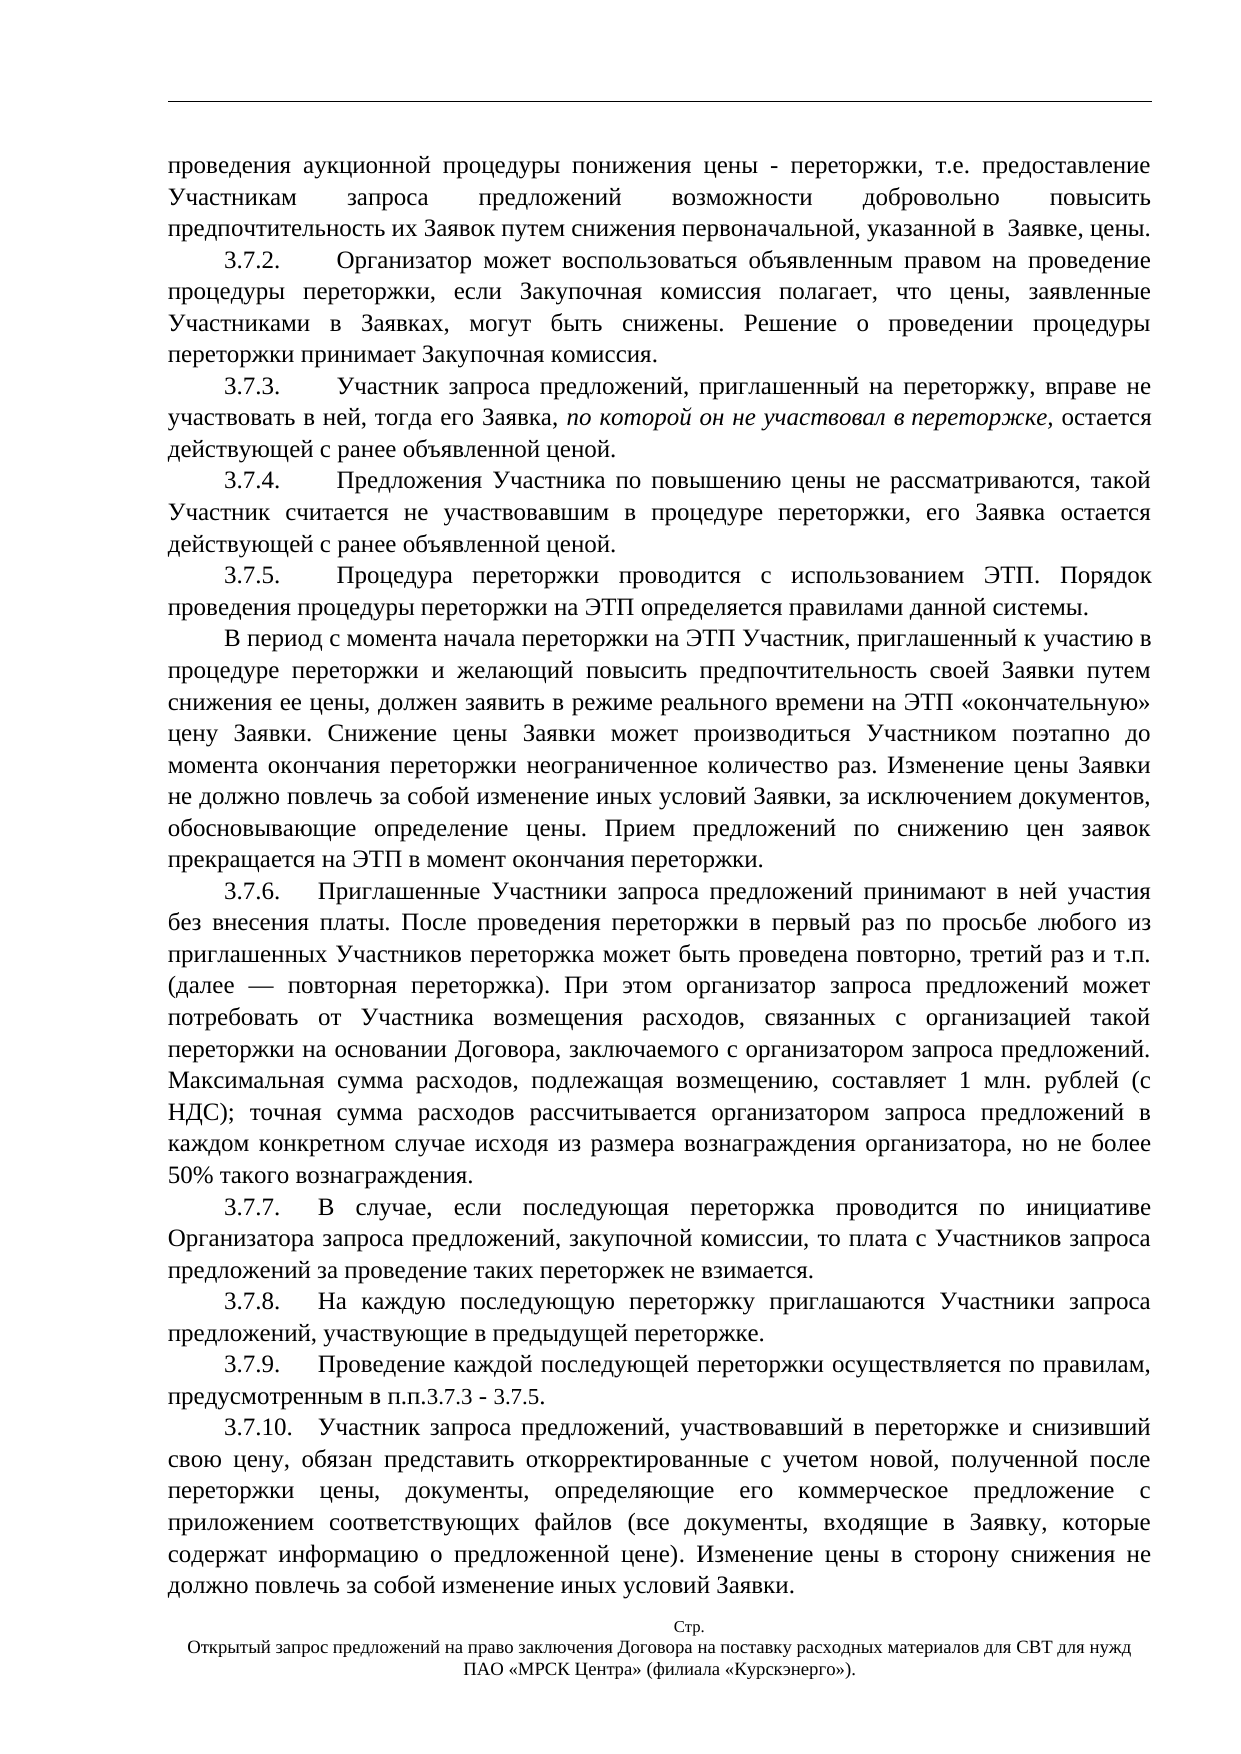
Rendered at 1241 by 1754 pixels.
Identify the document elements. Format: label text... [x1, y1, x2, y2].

list Проведение каждой последующей переторжки осуществляется по правилам, предусмотренным в п.п.3.7.3 - 3.7.5. [168, 1349, 1152, 1410]
list Приглашенные Участники запроса предложений принимают в ней участия без внесения платы. После проведения переторжки в первый раз по просьбе любого из приглашенных Участников переторжка может быть проведена повторно, третий раз и т.п. (далее — повторная переторжка). При этом организатор запроса предложений может потребовать от Участника возмещения расходов, связанных с организацией такой переторжки на основании Договора, заключаемого с организатором запроса предложений. Максимальная сумма расходов, подлежащая возмещению, составляет 1 млн. рублей (с НДС); точная сумма расходов рассчитывается организатором запроса предложений в каждом конкретном случае исходя из размера вознаграждения организатора, но не более 50% такого вознаграждения. [168, 876, 1152, 1189]
list Организатор может воспользоваться объявленным правом на проведение процедуры переторжки, если Закупочная комиссия полагает, что цены, заявленные Участниками в Заявках, могут быть снижены. Решение о проведении процедуры переторжки принимает Закупочная комиссия. [168, 245, 1152, 368]
list Участник запроса предложений, участвовавший в переторжке и снизивший свою цену, обязан представить откорректированные с учетом новой, полученной после переторжки цены, документы, определяющие его коммерческое предложение с приложением соответствующих файлов (все документы, входящие в Заявку, которые содержат информацию о предложенной цене). Изменение цены в сторону снижения не должно повлечь за собой изменение иных условий Заявки. [168, 1412, 1152, 1599]
list Процедура переторжки проводится с использованием ЭТП. Порядок проведения процедуры переторжки на ЭТП определяется правилами данной системы. [168, 560, 1152, 621]
list Предложения Участника по повышению цены не рассматриваются, такой Участник считается не участвовавшим в процедуре переторжки, его Заявка остается действующей с ранее объявленной ценой. [168, 466, 1152, 557]
list В случае, если последующая переторжка проводится по инициативе Организатора запроса предложений, закупочной комиссии, то плата с Участников запроса предложений за проведение таких переторжек не взимается. [168, 1192, 1152, 1283]
list На каждую последующую переторжку приглашаются Участники запроса предложений, участвующие в предыдущей переторжке. [168, 1286, 1152, 1347]
text В период с момента начала переторжки на ЭТП Участник, приглашенный к участию в процедуре переторжки и желающий повысить предпочтительность своей Заявки путем снижения ее цены, должен заявить в режиме реального времени на ЭТП «окончательную» цену Заявки. Снижение цены Заявки может производиться Участником поэтапно до момента окончания переторжки неограниченное количество раз. Изменение цены Заявки не должно повлечь за собой изменение иных условий Заявки, за исключением документов, обосновывающие определение цены. Прием предложений по снижению цен заявок прекращается на ЭТП в момент окончания переторжки. [168, 623, 1152, 873]
list Участник запроса предложений, приглашенный на переторжку, вправе не участвовать в ней, тогда его Заявка, по которой он не участвовал в переторжке, остается действующей с ранее объявленной ценой. [168, 371, 1152, 463]
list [168, 150, 1152, 242]
